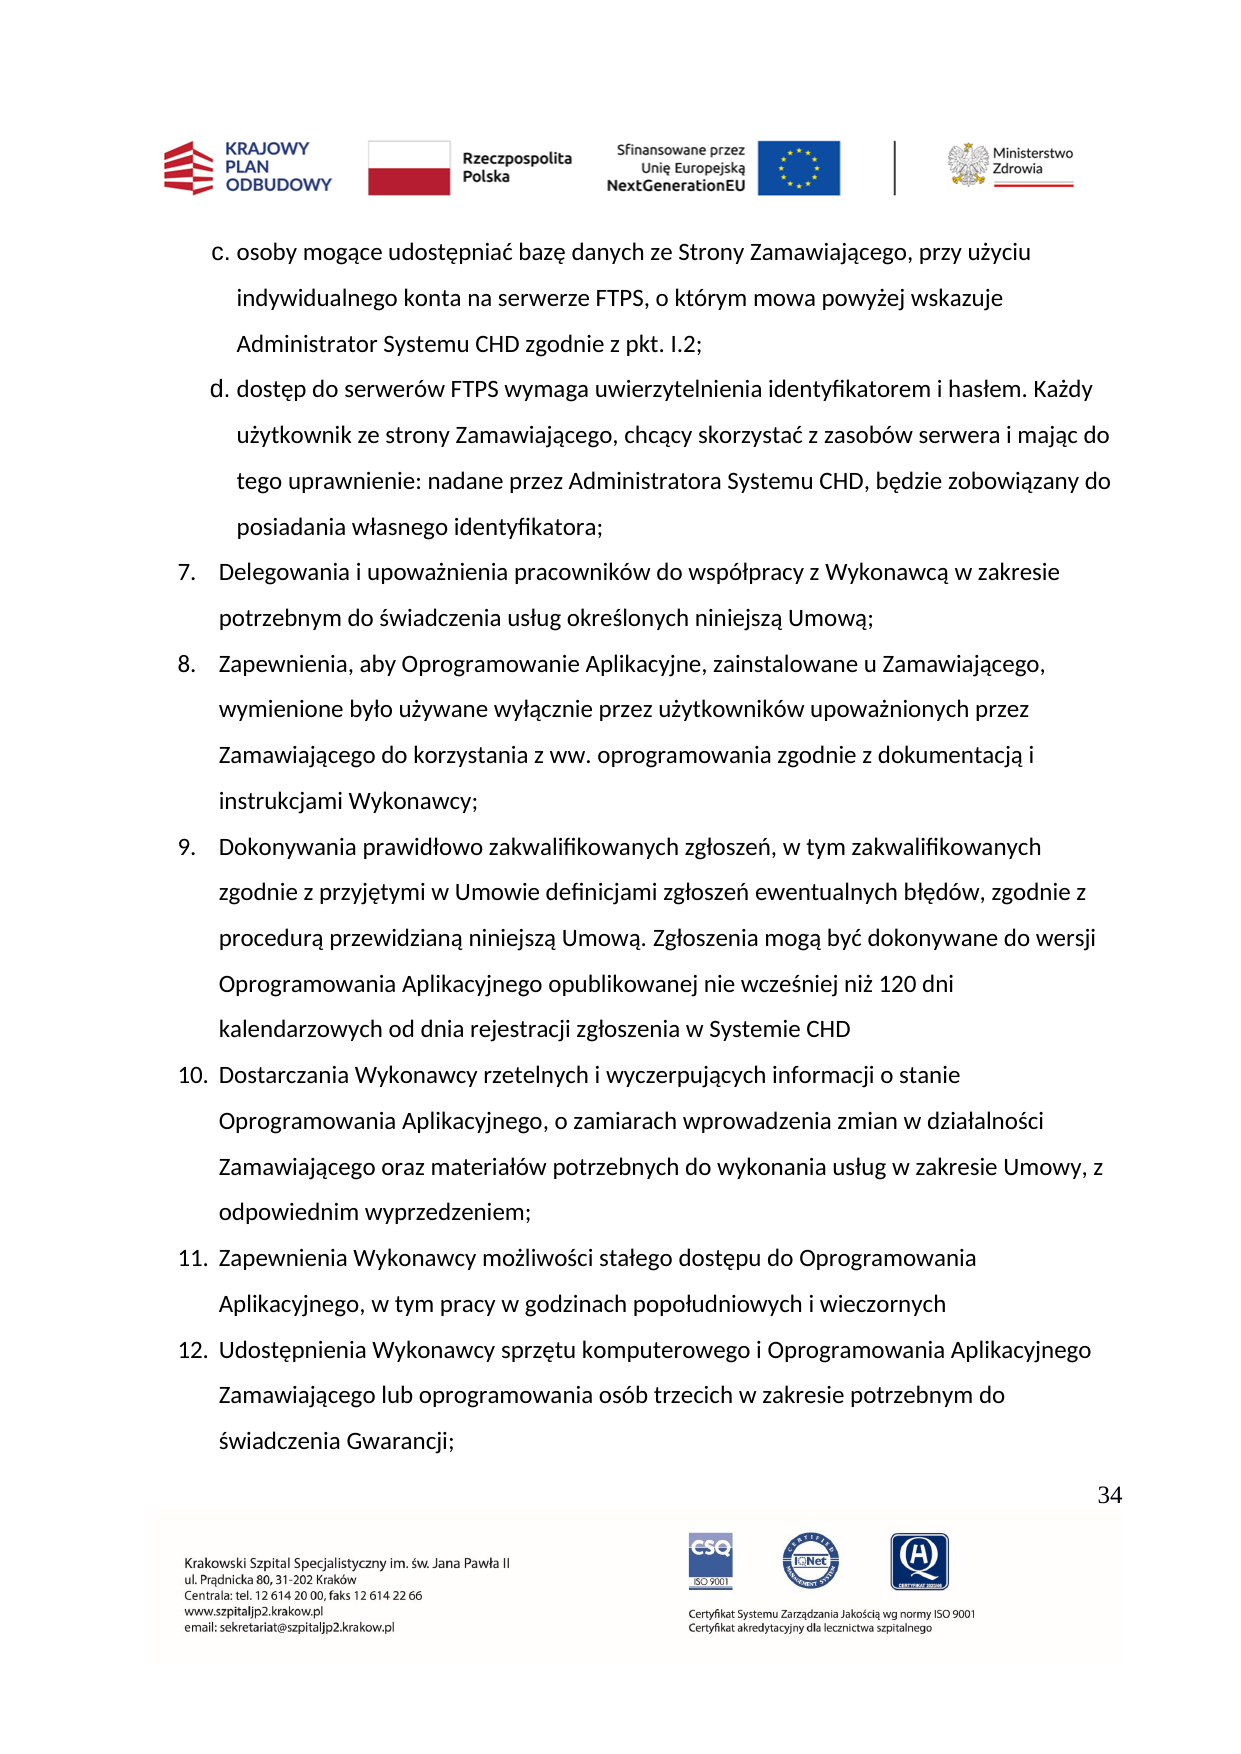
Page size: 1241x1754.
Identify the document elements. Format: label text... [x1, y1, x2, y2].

picture [147, 118, 1093, 212]
picture [147, 1508, 1123, 1664]
list Dokonywania prawidłowo zakwalifikowanych zgłoszeń, w tym zakwalifikowanych zgodnie z przyjętymi w Umowie definicjami zgłoszeń ewentualnych błędów, zgodnie z procedurą przewidzianą niniejszą Umową. Zgłoszenia mogą być dokonywane do wersji Oprogramowania Aplikacyjnego opublikowanej nie wcześniej niż 120 dni kalendarzowych od dnia rejestracji zgłoszenia w Systemie CHD [177, 831, 1122, 1044]
list dostęp do serwerów FTPS wymaga uwierzytelnienia identyfikatorem i hasłem. Każdy użytkownik ze strony Zamawiającego, chcący skorzystać z zasobów serwera i mając do tego uprawnienie: nadane przez Administratora Systemu CHD, będzie zobowiązany do posiadania własnego identyfikatora; [230, 373, 1122, 541]
list osoby mogące udostępniać bazę danych ze Strony Zamawiającego, przy użyciu indywidualnego konta na serwerze FTPS, o którym mowa powyżej wskazuje Administrator Systemu CHD zgodnie z pkt. I.2; [230, 236, 1122, 358]
list Delegowania i upoważnienia pracowników do współpracy z Wykonawcą w zakresie potrzebnym do świadczenia usług określonych niniejszą Umową; [177, 556, 1122, 633]
list Udostępnienia Wykonawcy sprzętu komputerowego i Oprogramowania Aplikacyjnego Zamawiającego lub oprogramowania osób trzecich w zakresie potrzebnym do świadczenia Gwarancji; [177, 1334, 1122, 1456]
list Zapewnienia, aby Oprogramowanie Aplikacyjne, zainstalowane u Zamawiającego, wymienione było używane wyłącznie przez użytkowników upoważnionych przez Zamawiającego do korzystania z ww. oprogramowania zgodnie z dokumentacją i instrukcjami Wykonawcy; [177, 648, 1122, 816]
list Zapewnienia Wykonawcy możliwości stałego dostępu do Oprogramowania Aplikacyjnego, w tym pracy w godzinach popołudniowych i wieczornych [177, 1242, 1122, 1318]
list Dostarczania Wykonawcy rzetelnych i wyczerpujących informacji o stanie Oprogramowania Aplikacyjnego, o zamiarach wprowadzenia zmian w działalności Zamawiającego oraz materiałów potrzebnych do wykonania usług w zakresie Umowy, z odpowiednim wyprzedzeniem; [177, 1059, 1122, 1227]
